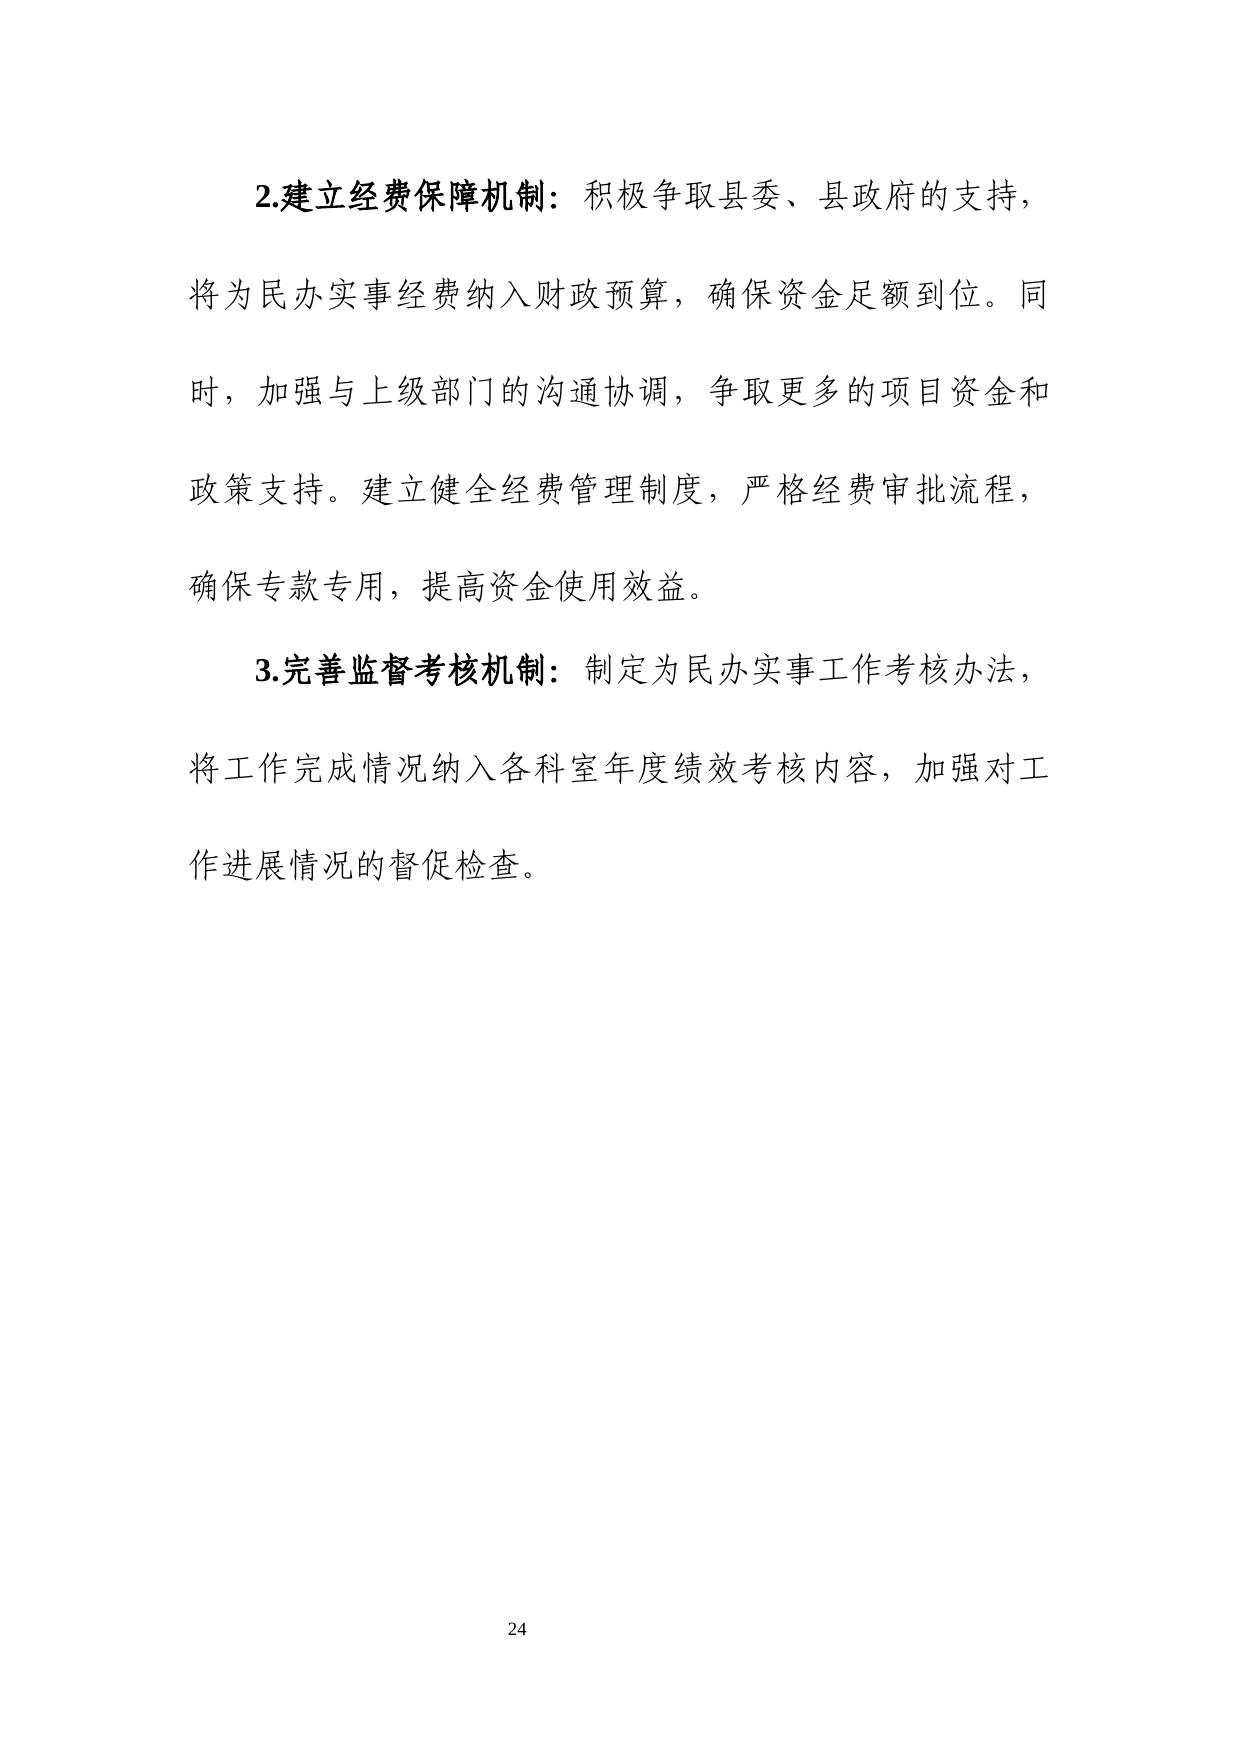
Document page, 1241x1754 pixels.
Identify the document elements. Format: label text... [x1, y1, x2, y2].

text 2.建立经费保障机制：积极争取县委、县政府的支持，将为民办实事经费纳入财政预算，确保资金足额到位。同时，加强与上级部门的沟通协调，争取更多的项目资金和政策支持。建立健全经费管理制度，严格经费审批流程，确保专款专用，提高资金使用效益。 [187, 162, 1053, 617]
text 3.完善监督考核机制：制定为民办实事工作考核办法，将工作完成情况纳入各科室年度绩效考核内容，加强对工作进展情况的督促检查。 [187, 636, 1053, 896]
